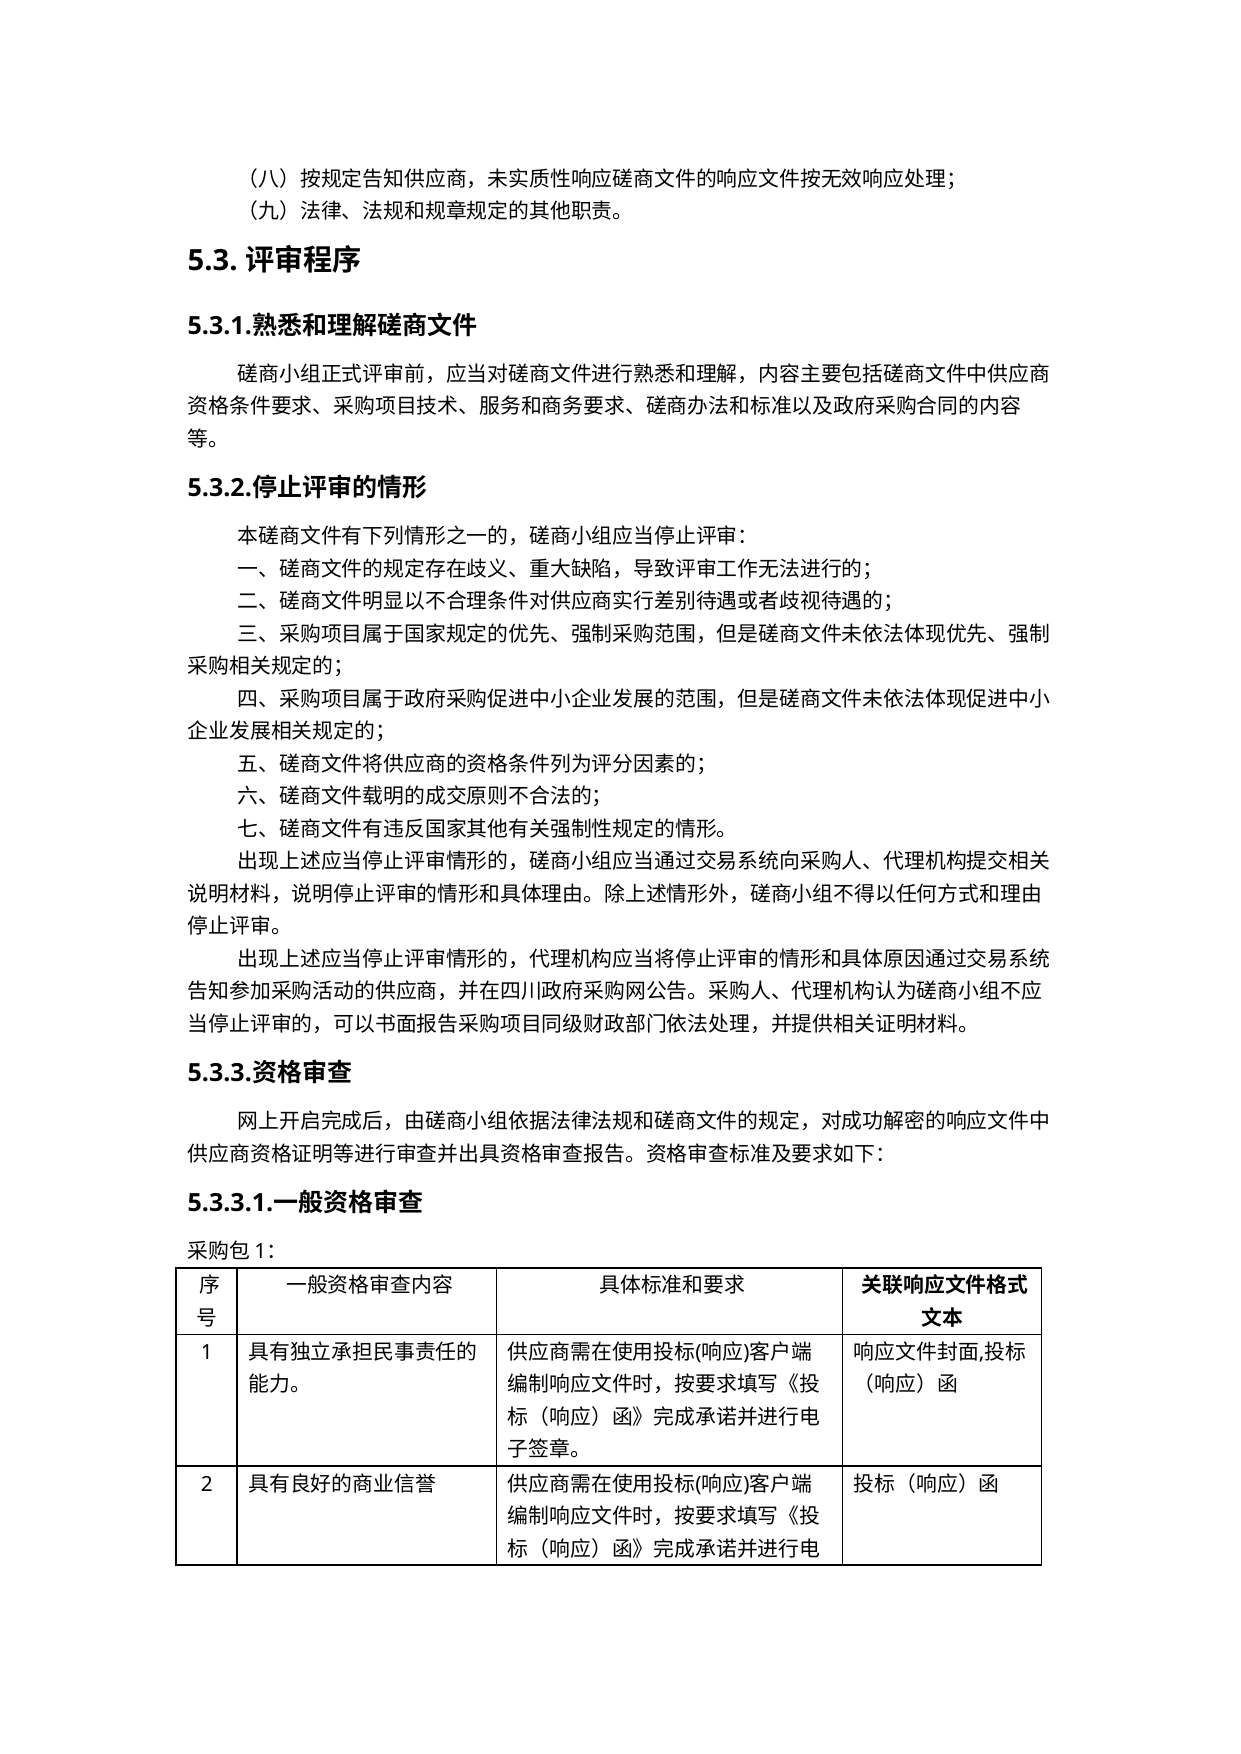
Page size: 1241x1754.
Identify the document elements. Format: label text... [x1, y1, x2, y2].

text 出现上述应当停止评审情形的，代理机构应当将停止评审的情形和具体原因通过交易系统告知参加采购活动的供应商，并在四川政府采购网公告。采购人、代理机构认为磋商小组不应当停止评审的，可以书面报告采购项目同级财政部门依法处理，并提供相关证明材料。 [187, 942, 1053, 1039]
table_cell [497, 1335, 842, 1465]
text （八）按规定告知供应商，未实质性响应磋商文件的响应文件按无效响应处理； [187, 162, 1053, 194]
text 5.3.2.停止评审的情形 [187, 454, 1053, 519]
table_cell 具有良好的商业信誉 [238, 1467, 496, 1564]
text 5.3.1.熟悉和理解磋商文件 [187, 292, 1053, 357]
table_header 序号 [177, 1269, 236, 1333]
table_header 具体标准和要求 [497, 1269, 842, 1333]
text 一、磋商文件的规定存在歧义、重大缺陷，导致评审工作无法进行的； [187, 552, 1053, 584]
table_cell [497, 1467, 842, 1564]
table_header 关联响应文件格式文本 [843, 1269, 1041, 1333]
table_cell 响应文件封面,投标（响应）函 [843, 1335, 1041, 1465]
text 磋商小组正式评审前，应当对磋商文件进行熟悉和理解，内容主要包括磋商文件中供应商资格条件要求、采购项目技术、服务和商务要求、磋商办法和标准以及政府采购合同的内容等。 [187, 357, 1053, 454]
text 五、磋商文件将供应商的资格条件列为评分因素的； [187, 747, 1053, 779]
table_cell 1 [177, 1335, 236, 1465]
text 采购包1： [187, 1234, 1053, 1267]
text 出现上述应当停止评审情形的，磋商小组应当通过交易系统向采购人、代理机构提交相关说明材料，说明停止评审的情形和具体理由。除上述情形外，磋商小组不得以任何方式和理由停止评审。 [187, 844, 1053, 942]
table_cell 投标（响应）函 [843, 1467, 1041, 1564]
text 5.3. 评审程序 [187, 227, 1053, 292]
text 七、磋商文件有违反国家其他有关强制性规定的情形。 [187, 812, 1053, 844]
table_header 一般资格审查内容 [238, 1269, 496, 1333]
table_cell 2 [177, 1467, 236, 1564]
text 三、采购项目属于国家规定的优先、强制采购范围，但是磋商文件未依法体现优先、强制采购相关规定的； [187, 617, 1053, 682]
text 5.3.3.1.一般资格审查 [187, 1169, 1053, 1234]
text 网上开启完成后，由磋商小组依据法律法规和磋商文件的规定，对成功解密的响应文件中供应商资格证明等进行审查并出具资格审查报告。资格审查标准及要求如下： [187, 1104, 1053, 1169]
text 六、磋商文件载明的成交原则不合法的； [187, 779, 1053, 812]
text 本磋商文件有下列情形之一的，磋商小组应当停止评审： [187, 519, 1053, 552]
text 5.3.3.资格审查 [187, 1039, 1053, 1104]
table_cell 具有独立承担民事责任的能力。 [238, 1335, 496, 1465]
text 四、采购项目属于政府采购促进中小企业发展的范围，但是磋商文件未依法体现促进中小企业发展相关规定的； [187, 682, 1053, 747]
text 二、磋商文件明显以不合理条件对供应商实行差别待遇或者歧视待遇的； [187, 584, 1053, 617]
text （九）法律、法规和规章规定的其他职责。 [187, 194, 1053, 227]
